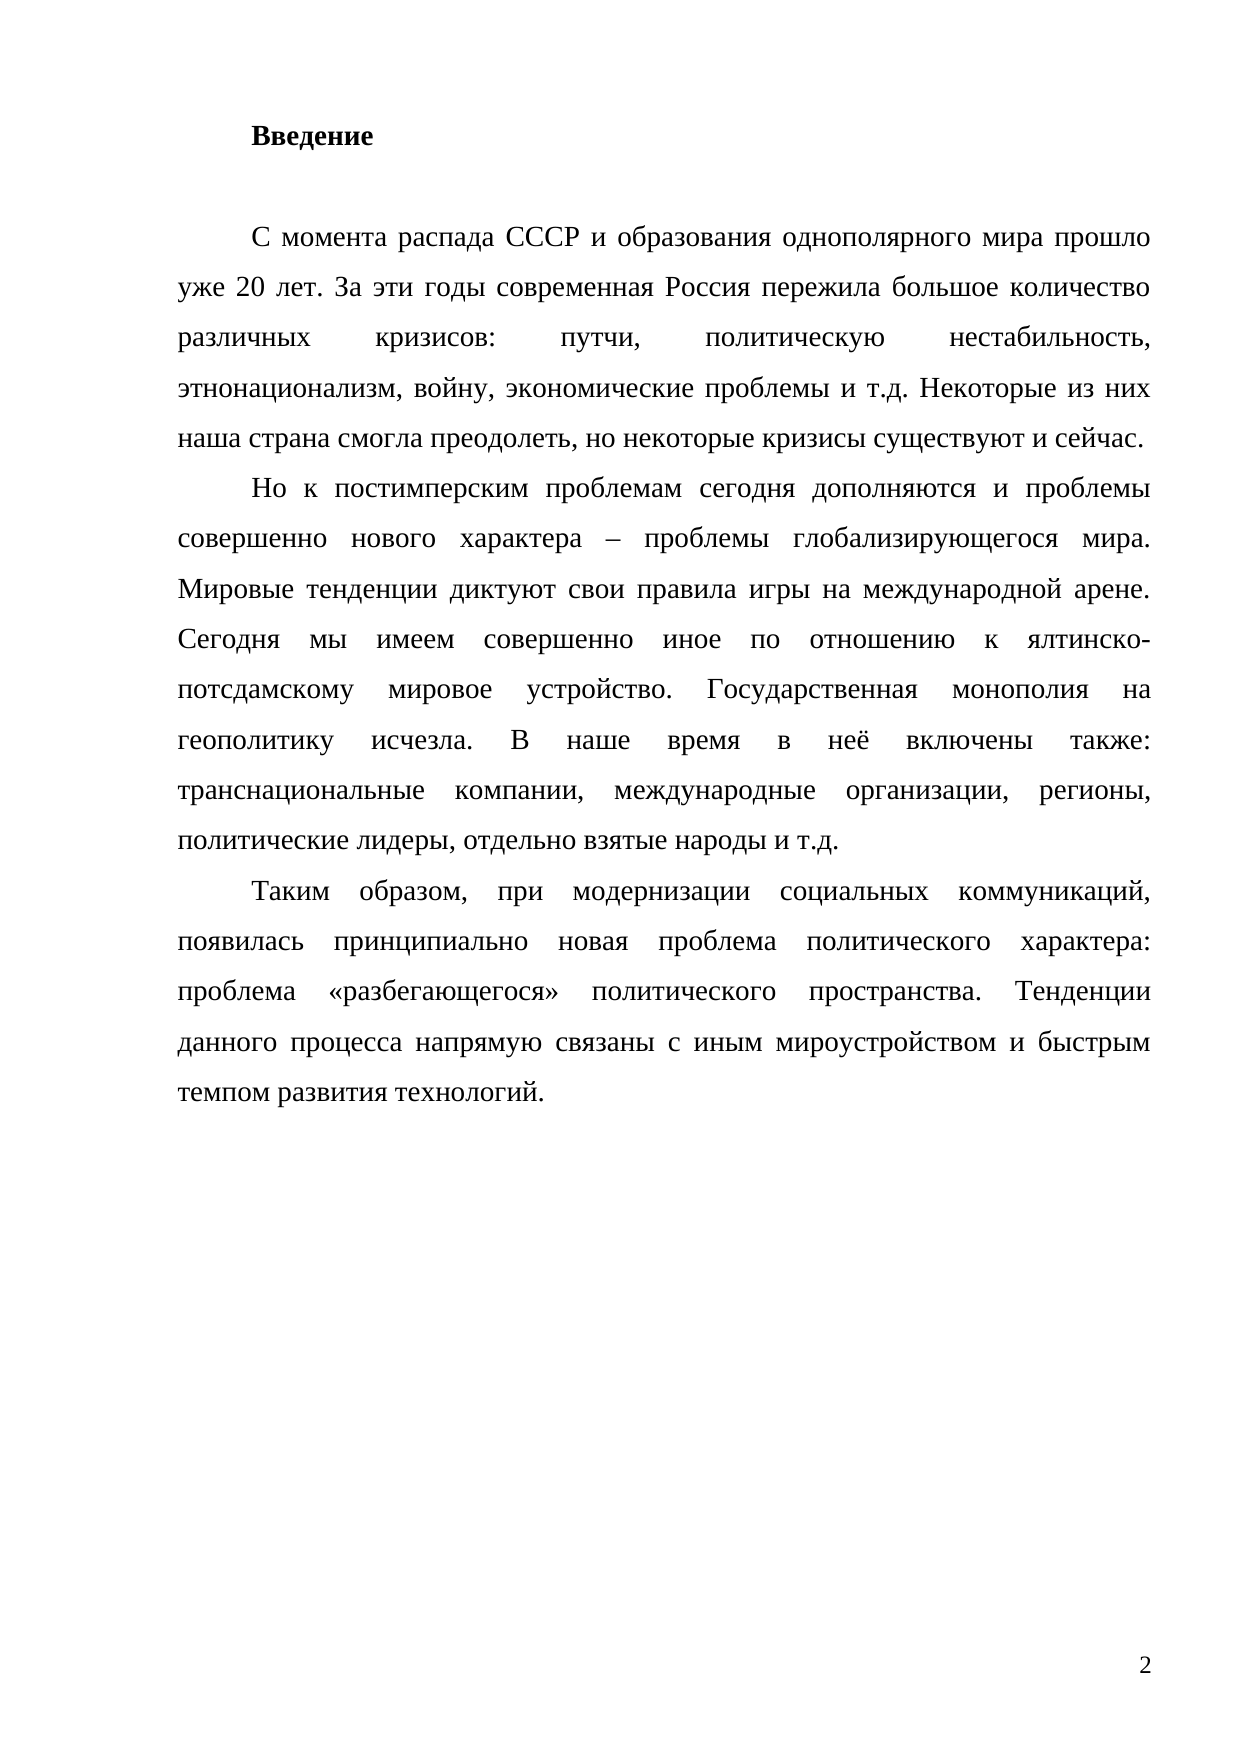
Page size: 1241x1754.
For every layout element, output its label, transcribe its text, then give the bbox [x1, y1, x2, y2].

text Но к постимперским проблемам сегодня дополняются и проблемы совершенно нового характера – проблемы глобализирующегося мира. Мировые тенденции диктуют свои правила игры на международной арене. Сегодня мы имеем совершенно иное по отношению к ялтинско-потсдамскому мировое устройство. Государственная монополия на геополитику исчезла. В наше время в неё включены также: транснациональные компании, международные организации, регионы, политические лидеры, отдельно взятые народы и т.д. [177, 470, 1152, 856]
text Таким образом, при модернизации социальных коммуникаций, появилась принципиально новая проблема политического характера: проблема «разбегающегося» политического пространства. Тенденции данного процесса напрямую связаны с иным мироустройством и быстрым темпом развития технологий. [177, 873, 1152, 1108]
text С момента распада СССР и образования однополярного мира прошло уже 20 лет. За эти годы современная Россия пережила большое количество различных кризисов: путчи, политическую нестабильность, этнонационализм, войну, экономические проблемы и т.д. Некоторые из них наша страна смогла преодолеть, но некоторые кризисы существуют и сейчас. [177, 219, 1152, 453]
text Введение [177, 118, 1152, 152]
